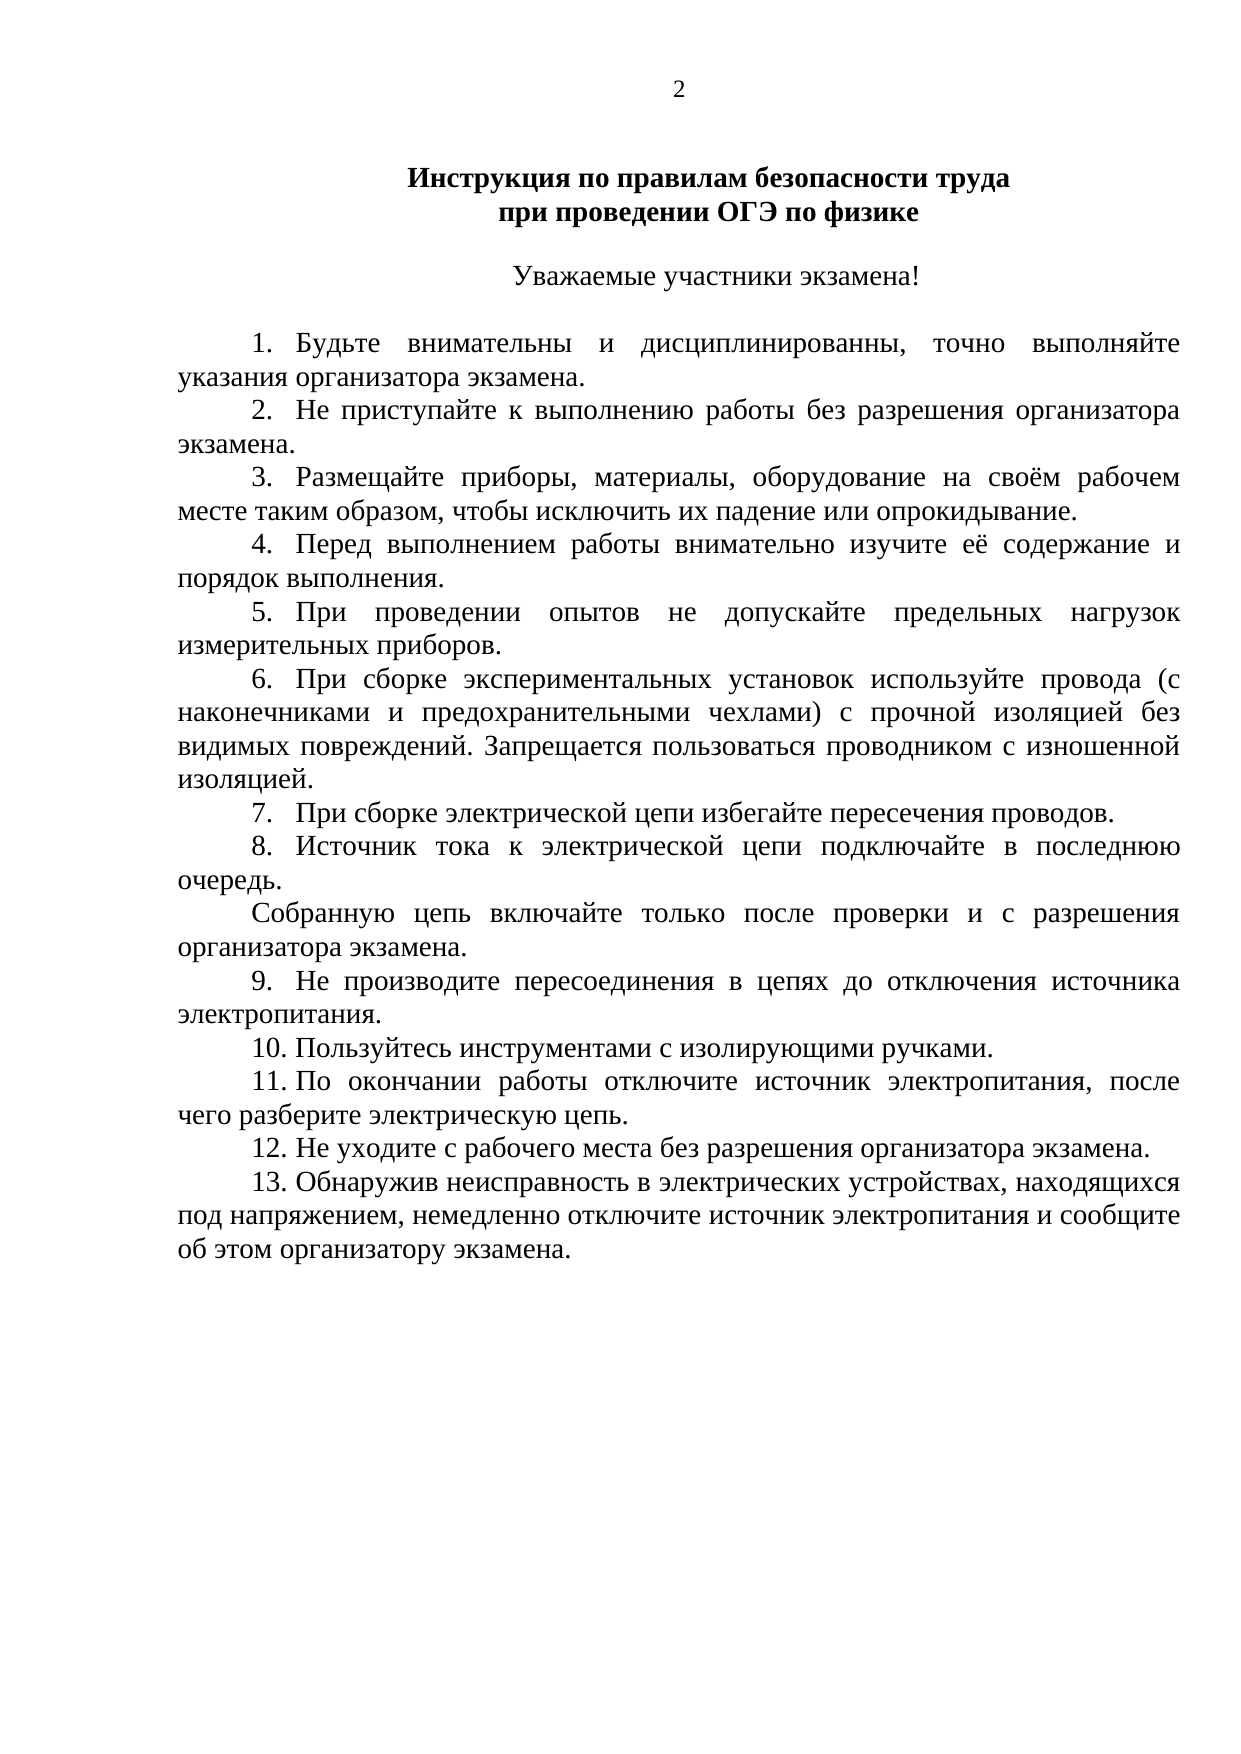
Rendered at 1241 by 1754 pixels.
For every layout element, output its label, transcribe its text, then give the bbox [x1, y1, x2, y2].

text Уважаемые участники экзамена! [177, 258, 1181, 292]
text 12. Не уходите с рабочего места без разрешения организатора экзамена. [177, 1130, 1181, 1164]
text 1. Будьте внимательны и дисциплинированны, точно выполняйте указания организатора экзамена. [177, 325, 1181, 392]
text при проведении ОГЭ по физике [177, 194, 1181, 227]
text 8. Источник тока к электрической цепи подключайте в последнюю очередь. [177, 828, 1181, 896]
text 2. Не приступайте к выполнению работы без разрешения организатора экзамена. [177, 392, 1181, 459]
text Собранную цепь включайте только после проверки и с разрешения организатора экзамена. [177, 896, 1181, 963]
text 13. Обнаружив неисправность в электрических устройствах, находящихся под напряжением, немедленно отключите источник электропитания и сообщите об этом организатору экзамена. [177, 1164, 1181, 1264]
text Инструкция по правилам безопасности труда [177, 160, 1181, 194]
text 11. По окончании работы отключите источник электропитания, после чего разберите электрическую цепь. [177, 1063, 1181, 1130]
text 5. При проведении опытов не допускайте предельных нагрузок измерительных приборов. [177, 594, 1181, 661]
text 9. Не производите пересоединения в цепях до отключения источника электропитания. [177, 963, 1181, 1030]
text 3. Размещайте приборы, материалы, оборудование на своём рабочем месте таким образом, чтобы исключить их падение или опрокидывание. [177, 459, 1181, 527]
text 7. При сборке электрической цепи избегайте пересечения проводов. [177, 795, 1181, 828]
text 4. Перед выполнением работы внимательно изучите её содержание и порядок выполнения. [177, 527, 1181, 594]
text 10. Пользуйтесь инструментами с изолирующими ручками. [177, 1030, 1181, 1063]
text 6. При сборке экспериментальных установок используйте провода (с наконечниками и предохранительными чехлами) с прочной изоляцией без видимых повреждений. Запрещается пользоваться проводником с изношенной изоляцией. [177, 661, 1181, 795]
